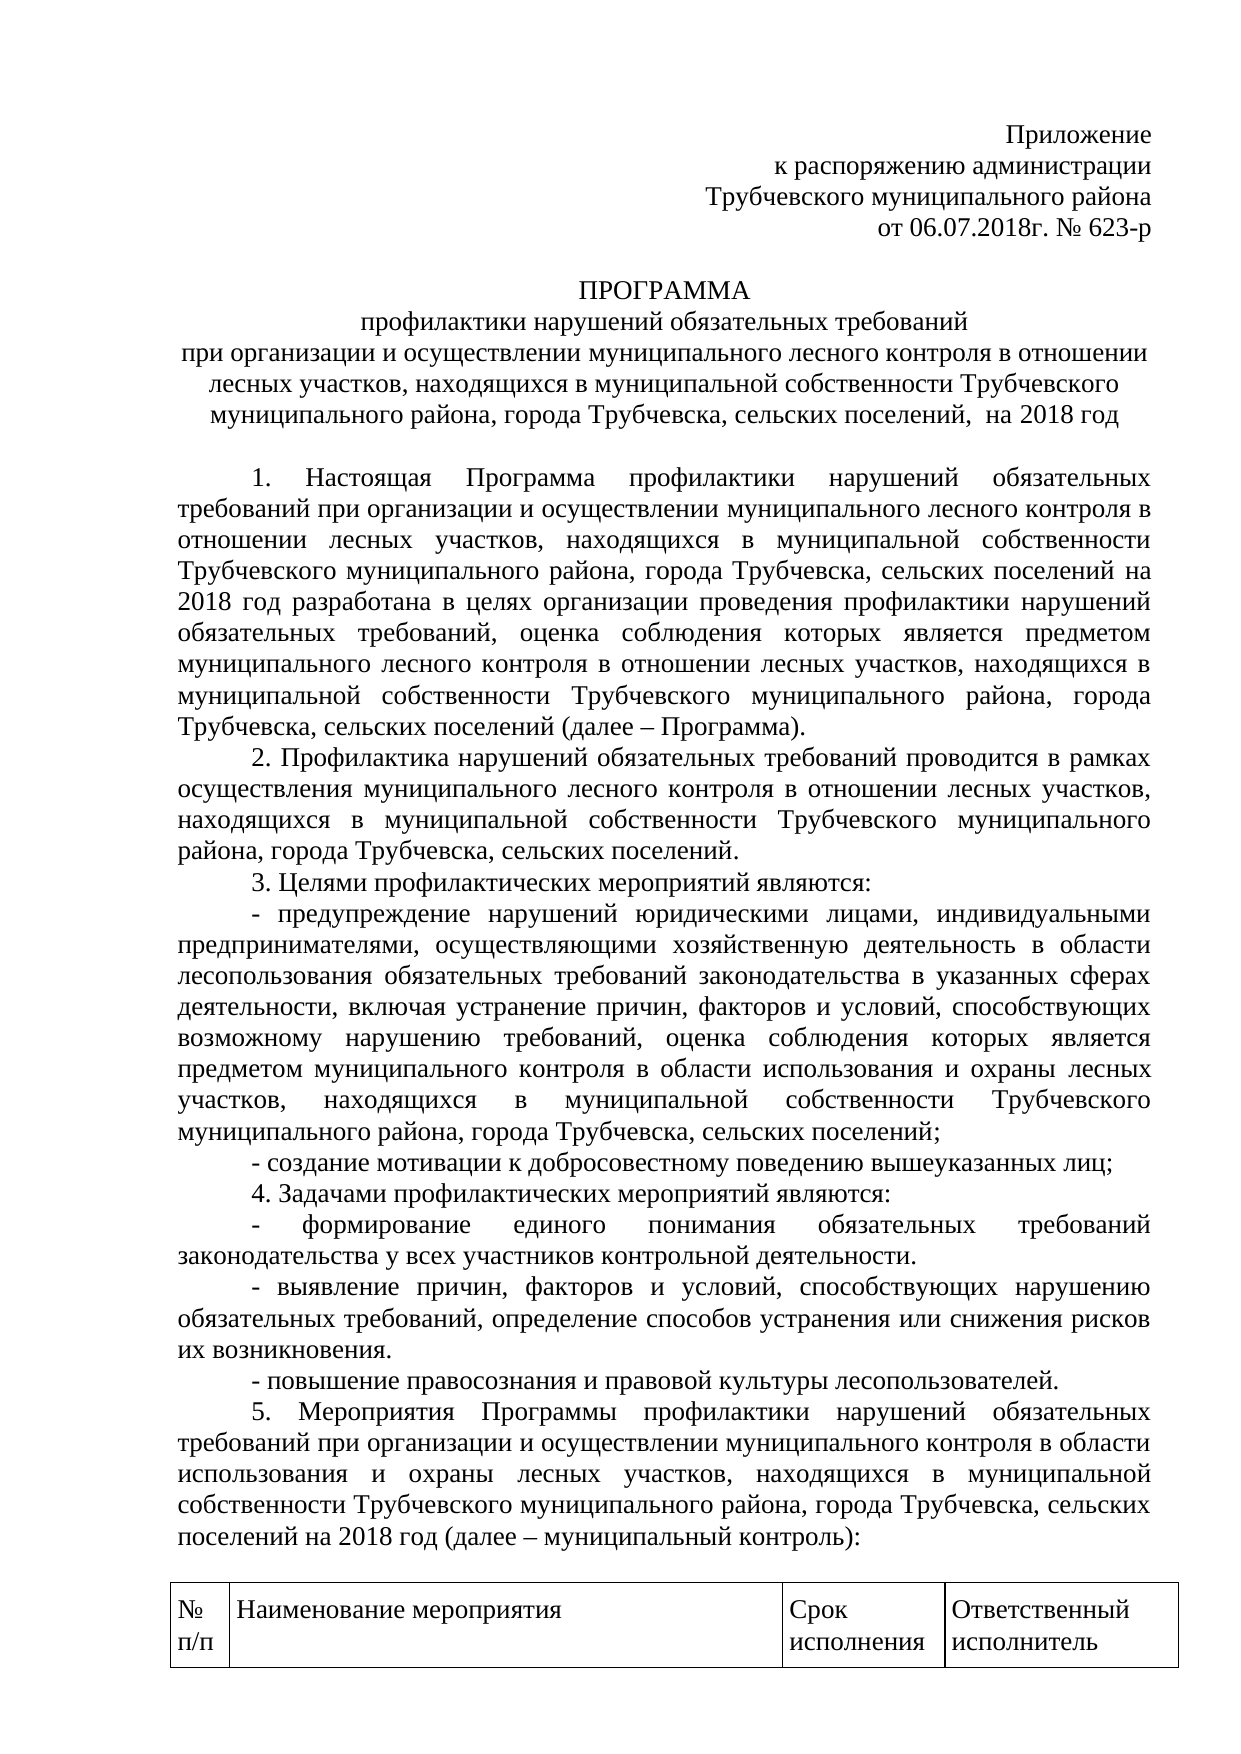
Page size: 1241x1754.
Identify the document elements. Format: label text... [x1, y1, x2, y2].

table_header Срок исполнения [783, 1583, 944, 1667]
table_header Ответственный исполнитель [946, 1583, 1178, 1667]
table_header № п/п [171, 1583, 229, 1667]
text 2. Профилактика нарушений обязательных требований проводится в рамках осуществления муниципального лесного контроля в отношении лесных участков, находящихся в муниципальной собственности Трубчевского муниципального района, города Трубчевска, сельских поселений. [177, 741, 1152, 866]
text от 06.07.2018г. № 623-р [177, 212, 1152, 243]
text 1. Настоящая Программа профилактики нарушений обязательных требований при организации и осуществлении муниципального лесного контроля в отношении лесных участков, находящихся в муниципальной собственности Трубчевского муниципального района, города Трубчевска, сельских поселений на 2018 год разработана в целях организации проведения профилактики нарушений обязательных требований, оценка соблюдения которых является предметом муниципального лесного контроля в отношении лесных участков, находящихся в муниципальной собственности Трубчевского муниципального района, города Трубчевска, сельских поселений (далее – Программа). [177, 461, 1152, 741]
text Приложение [177, 118, 1152, 149]
text - формирование единого понимания обязательных требований законодательства у всех участников контрольной деятельности. [177, 1208, 1152, 1271]
table_header Наименование мероприятия [230, 1583, 782, 1667]
text - повышение правосознания и правовой культуры лесопользователей. [177, 1364, 1152, 1395]
text Трубчевского муниципального района [177, 180, 1152, 212]
text профилактики нарушений обязательных требований [177, 305, 1152, 336]
text к распоряжению администрации [177, 149, 1152, 180]
text ПРОГРАММА [177, 274, 1152, 305]
text - предупреждение нарушений юридическими лицами, индивидуальными предпринимателями, осуществляющими хозяйственную деятельность в области лесопользования обязательных требований законодательства в указанных сферах деятельности, включая устранение причин, факторов и условий, способствующих возможному нарушению требований, оценка соблюдения которых является предметом муниципального контроля в области использования и охраны лесных участков, находящихся в муниципальной собственности Трубчевского муниципального района, города Трубчевска, сельских поселений; [177, 897, 1152, 1146]
text при организации и осуществлении муниципального лесного контроля в отношении лесных участков, находящихся в муниципальной собственности Трубчевского муниципального района, города Трубчевска, сельских поселений, на 2018 год [177, 336, 1152, 429]
text - создание мотивации к добросовестному поведению вышеуказанных лиц; [177, 1146, 1152, 1177]
text 4. Задачами профилактических мероприятий являются: [177, 1177, 1152, 1208]
text - выявление причин, факторов и условий, способствующих нарушению обязательных требований, определение способов устранения или снижения рисков их возникновения. [177, 1271, 1152, 1364]
text 5. Мероприятия Программы профилактики нарушений обязательных требований при организации и осуществлении муниципального контроля в области использования и охраны лесных участков, находящихся в муниципальной собственности Трубчевского муниципального района, города Трубчевска, сельских поселений на 2018 год (далее – муниципальный контроль): [177, 1395, 1152, 1551]
text 3. Целями профилактических мероприятий являются: [177, 866, 1152, 897]
